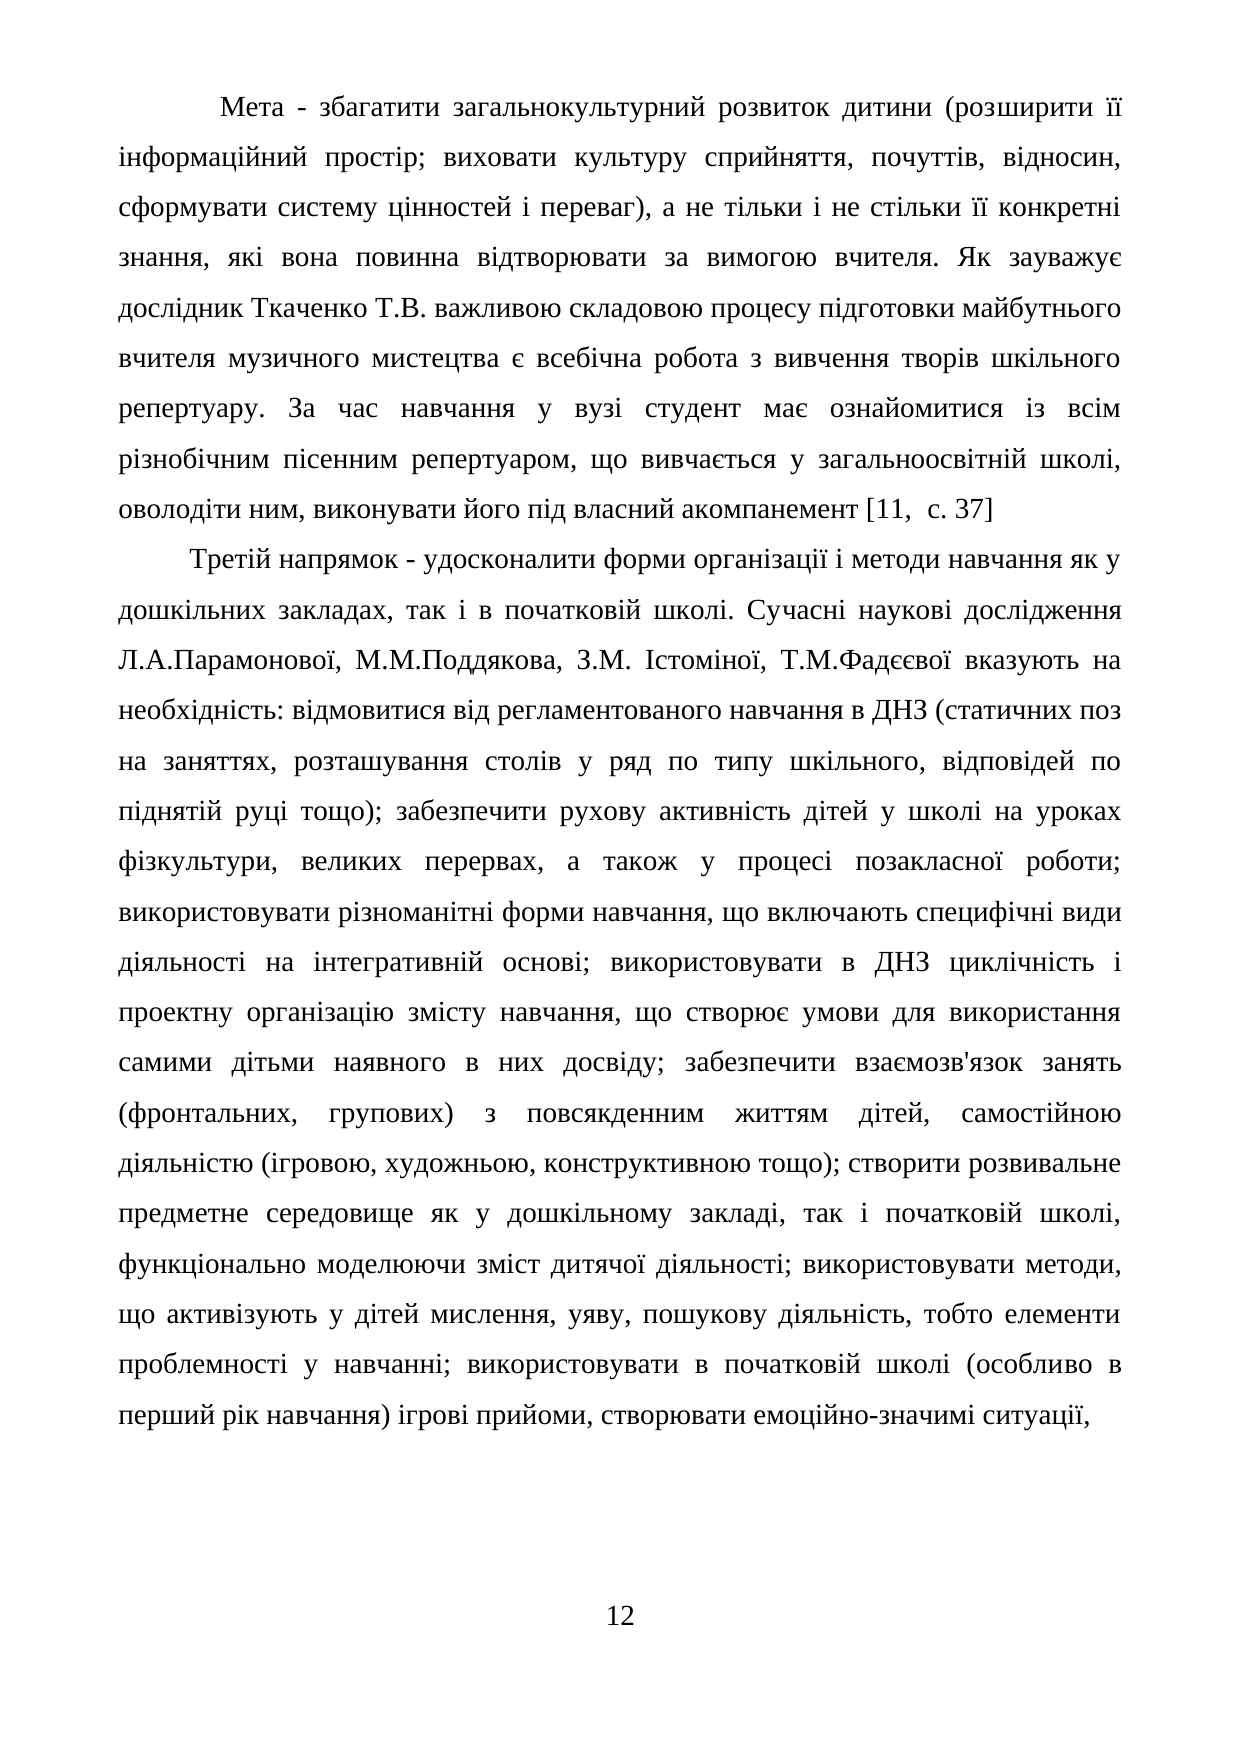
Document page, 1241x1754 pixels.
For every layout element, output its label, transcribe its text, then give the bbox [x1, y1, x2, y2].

text 12 [118, 1598, 1122, 1632]
text Третій напрямок - удосконалити форми організації і методи навчання як у дошкільних закладах, так і в початковій школі. Сучасні наукові дослідження Л.А.Парамонової, М.М.Поддякова, З.М. Істоміної, Т.М.Фадєєвої вказують на необхідність: відмовитися від регламентованого навчання в ДНЗ (статичних поз на заняттях, розташування столів у ряд по типу шкільного, відповідей по піднятій руці тощо); забезпечити рухову активність дітей у школі на уроках фізкультури, великих перервах, а також у процесі позакласної роботи; використовувати різноманітні форми навчання, що включають специфічні види діяльності на інтегративній основі; використовувати в ДНЗ циклічність і проектну організацію змісту навчання, що створює умови для використання самими дітьми наявного в них досвіду; забезпечити взаємозв'язок занять (фронтальних, групових) з повсякденним життям дітей, самостійною діяльністю (ігровою, художньою, конструктивною тощо); створити розвивальне предметне середовище як у дошкільному закладі, так і початковій школі, функціонально моделюючи зміст дитячої діяльності; використовувати методи, що активізують у дітей мислення, уяву, пошукову діяльність, тобто елементи проблемності у навчанні; використовувати в початковій школі (особливо в перший рік навчання) ігрові прийоми, створювати емоційно-значимі ситуації, [118, 541, 1122, 1430]
text Мета - збагатити загальнокультурний розвиток дитини (розширити її інформаційний простір; виховати культуру сприйняття, почуттів, відносин, сформувати систему цінностей і переваг), а не тільки і не стільки її конкретні знання, які вона повинна відтворювати за вимогою вчителя. Як зауважує дослідник Ткаченко Т.В. важливою складовою процесу підготовки майбутнього вчителя музичного мистецтва є всебічна робота з вивчення творів шкільного репертуару. За час навчання у вузі студент має ознайомитися із всім різнобічним пісенним репертуаром, що вивчається у загальноосвітній школі, оволодіти ним, виконувати його під власний акомпанемент [11, c. 37] [118, 89, 1122, 525]
